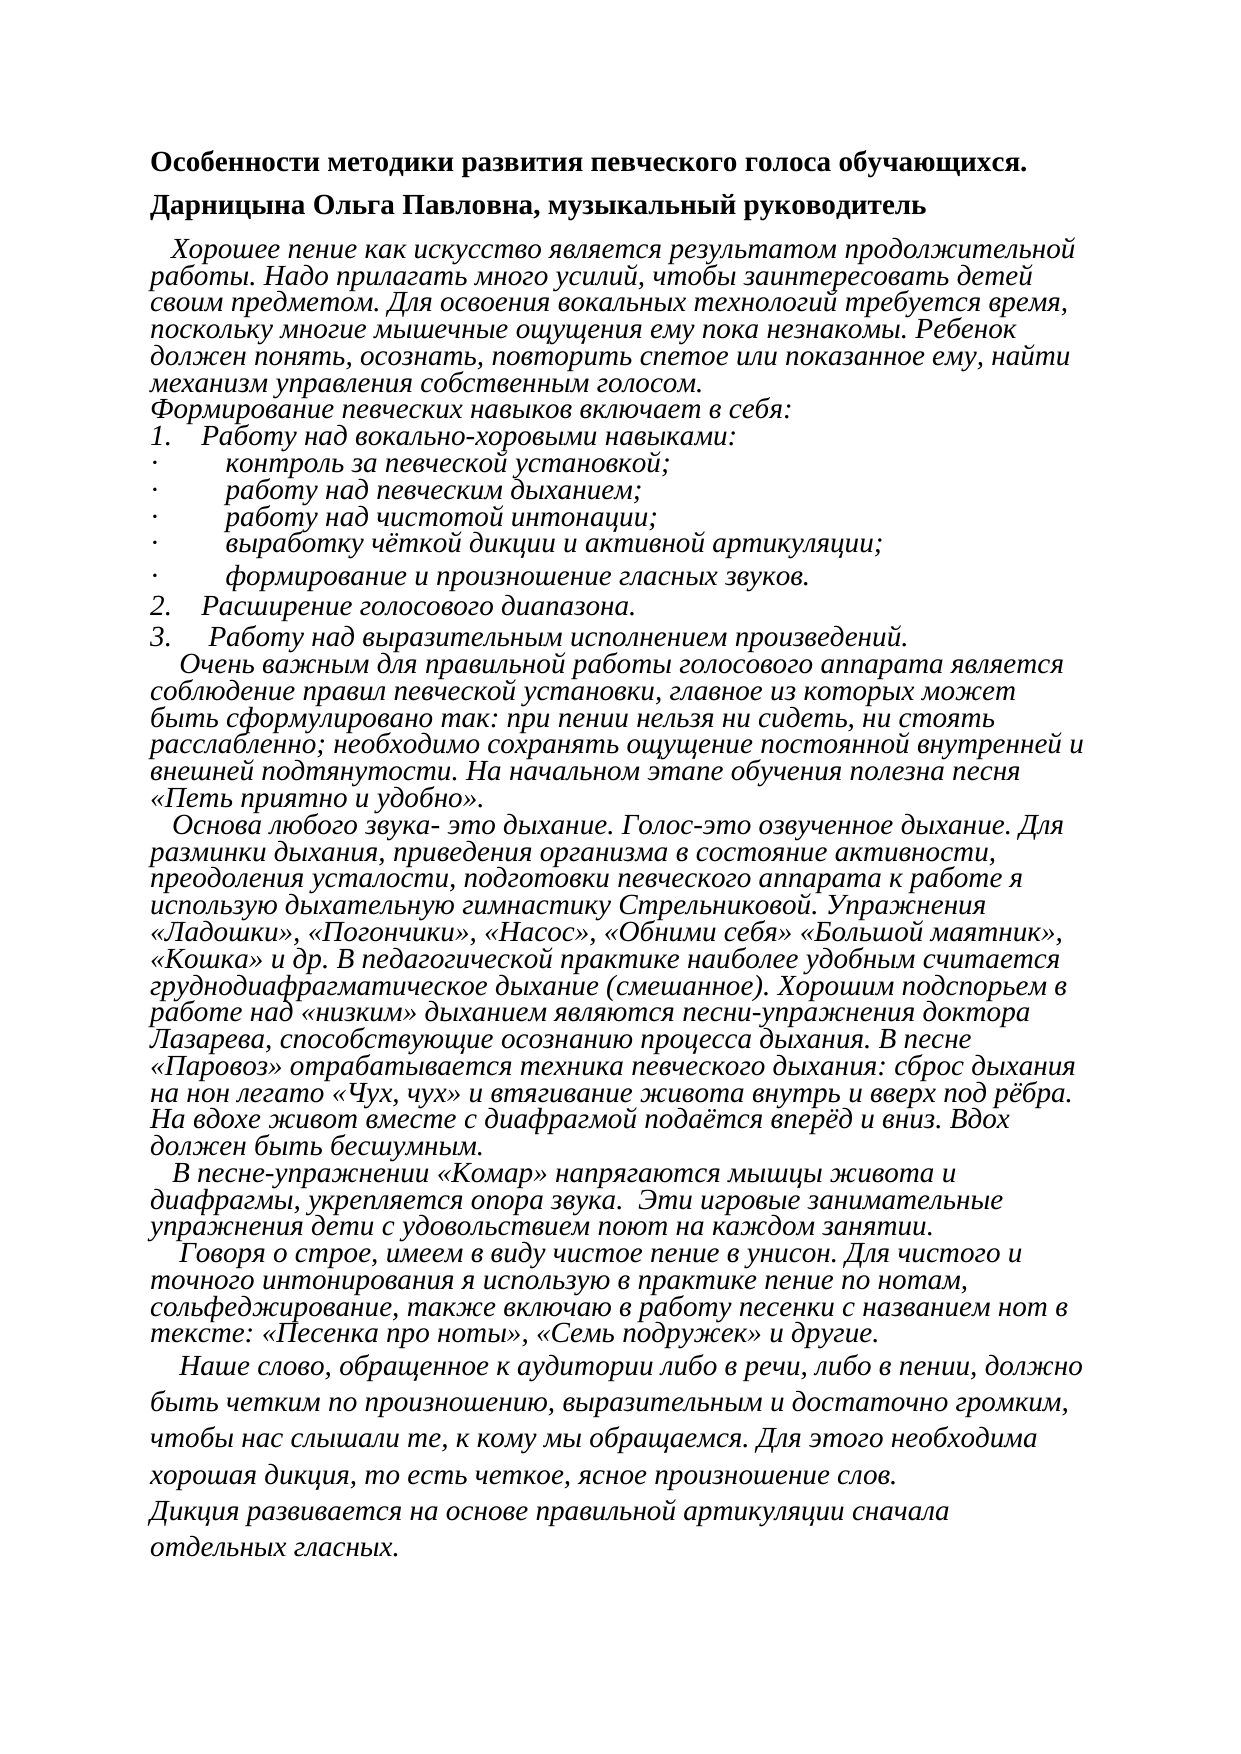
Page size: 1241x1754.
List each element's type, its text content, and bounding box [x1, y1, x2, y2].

text Особенности методики развития певческого голоса обучающихся. [150, 150, 1090, 177]
text · выработку чёткой дикции и активной артикуляции; [150, 531, 1090, 558]
text Наше слово, обращенное к аудитории либо в речи, либо в пении, должно быть четким по произношению, выразительным и достаточно громким, чтобы нас слышали те, к кому мы обращаемся. Для этого необходима хорошая дикция, то есть четкое, ясное произношение слов. [150, 1348, 1090, 1490]
text 1. Работу над вокально-хоровыми навыками: [150, 424, 1090, 451]
text 2. Расширение голосового диапазона. [150, 594, 1090, 621]
text Формирование певческих навыков включает в себя: [150, 397, 1090, 424]
text Дикция развивается на основе правильной артикуляции сначала отдельных гласных. [150, 1493, 1090, 1563]
text · работу над певческим дыханием; [150, 478, 1090, 504]
text 3. Работу над выразительным исполнением произведений. [150, 621, 1090, 652]
text · формирование и произношение гласных звуков. [150, 558, 1090, 592]
text Говоря о строе, имеем в виду чистое пение в унисон. Для чистого и точного интонирования я использую в практике пение по нотам, сольфеджирование, также включаю в работу песенки с названием нот в тексте: «Песенка про ноты», «Семь подружек» и другие. [150, 1241, 1090, 1348]
text · работу над чистотой интонации; [150, 504, 1090, 531]
text В песне-упражнении «Комар» напрягаются мышцы живота и диафрагмы, укрепляется опора звука. Эти игровые занимательные упражнения дети с удовольствием поют на каждом занятии. [150, 1161, 1090, 1241]
text Основа любого звука- это дыхание. Голос-это озвученное дыхание. Для разминки дыхания, приведения организма в состояние активности, преодоления усталости, подготовки певческого аппарата к работе я использую дыхательную гимнастику Стрельниковой. Упражнения «Ладошки», «Погончики», «Насос», «Обними себя» «Большой маятник», «Кошка» и др. В педагогической практике наиболее удобным считается груднодиафрагматическое дыхание (смешанное). Хорошим подспорьем в работе над «низким» дыханием являются песни-упражнения доктора Лазарева, способствующие осознанию процесса дыхания. В песне «Паровоз» отрабатывается техника певческого дыхания: сброс дыхания на нон легато «Чух, чух» и втягивание живота внутрь и вверх под рёбра. На вдохе живот вместе с диафрагмой подаётся вперёд и вниз. Вдох должен быть бесшумным. [150, 813, 1090, 1161]
text Дарницына Ольга Павловна, музыкальный руководитель [150, 193, 1090, 220]
text Хорошее пение как искусство является результатом продолжительной работы. Надо прилагать много усилий, чтобы заинтересовать детей своим предметом. Для освоения вокальных технологий требуется время, поскольку многие мышечные ощущения ему пока незнакомы. Ребенок должен понять, осознать, повторить спетое или показанное ему, найти механизм управления собственным голосом. [150, 237, 1090, 397]
text Очень важным для правильной работы голосового аппарата является соблюдение правил певческой установки, главное из которых может быть сформулировано так: при пении нельзя ни сидеть, ни стоять расслабленно; необходимо сохранять ощущение постоянной внутренней и внешней подтянутости. На начальном этапе обучения полезна песня «Петь приятно и удобно». [150, 652, 1090, 813]
text · контроль за певческой установкой; [150, 451, 1090, 478]
